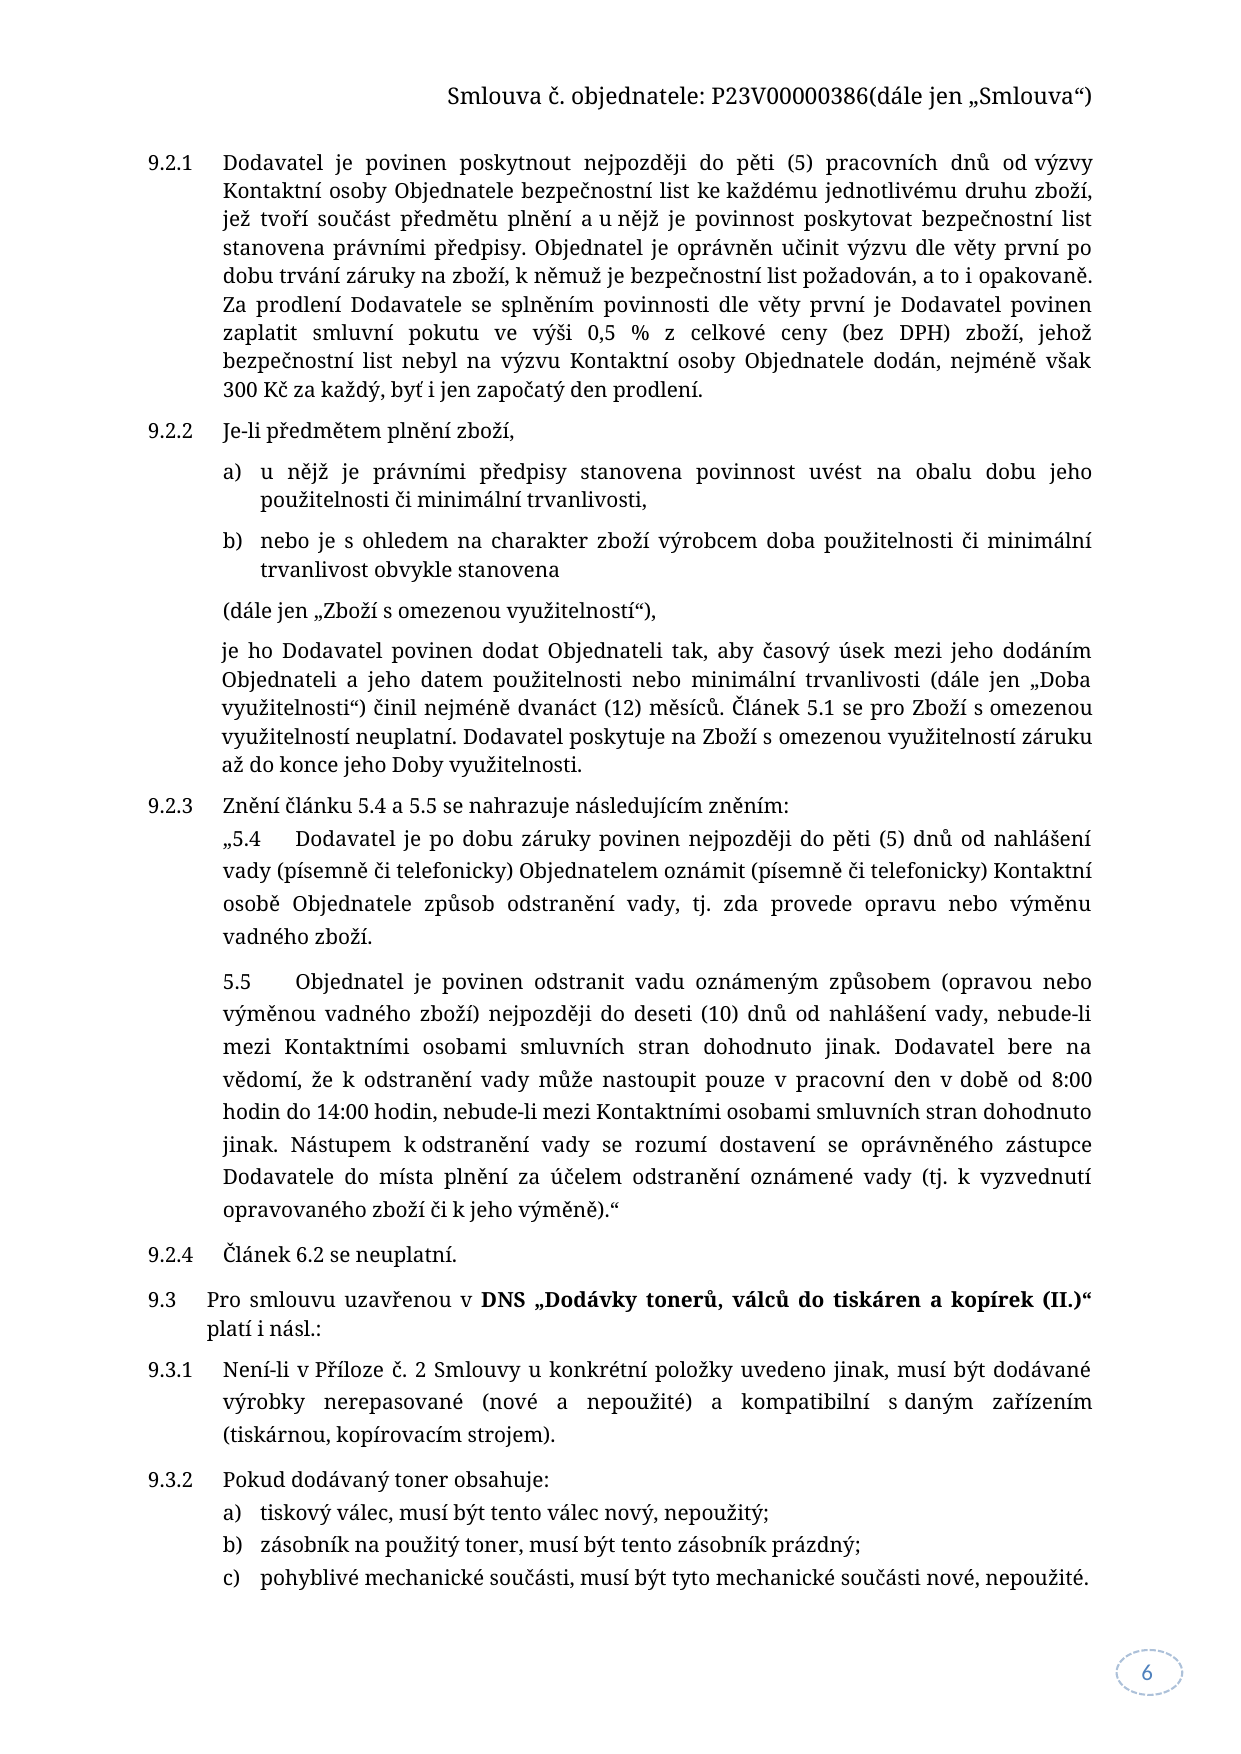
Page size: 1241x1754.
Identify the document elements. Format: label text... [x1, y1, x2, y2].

text je ho Dodavatel povinen dodat Objednateli tak, aby časový úsek mezi jeho dodáním Objednateli a jeho datem použitelnosti nebo minimální trvanlivosti (dále jen „Doba využitelnosti“) činil nejméně dvanáct (12) měsíců. Článek 5.1 se pro Zboží s omezenou využitelností neuplatní. Dodavatel poskytuje na Zboží s omezenou využitelností záruku až do konce jeho Doby využitelnosti. [221, 637, 1093, 779]
list Je-li předmětem plnění zboží, [148, 416, 1093, 444]
list Není-li v Příloze č. 2 Smlouvy u konkrétní položky uvedeno jinak, musí být dodávané výrobky nerepasované (nové a nepoužité) a kompatibilní s daným zařízením (tiskárnou, kopírovacím strojem). [148, 1355, 1093, 1448]
list 5.5 Objednatel je povinen odstranit vadu oznámeným způsobem (opravou nebo výměnou vadného zboží) nejpozději do deseti (10) dnů od nahlášení vady, nebude-li mezi Kontaktními osobami smluvních stran dohodnuto jinak. Dodavatel bere na vědomí, že k odstranění vady může nastoupit pouze v pracovní den v době od 8:00 hodin do 14:00 hodin, nebude-li mezi Kontaktními osobami smluvních stran dohodnuto jinak. Nástupem k odstranění vady se rozumí dostavení se oprávněného zástupce Dodavatele do místa plnění za účelem odstranění oznámené vady (tj. k vyzvednutí opravovaného zboží či k jeho výměně).“ [223, 967, 1093, 1223]
list Dodavatel je povinen poskytnout nejpozději do pěti (5) pracovních dnů od výzvy Kontaktní osoby Objednatele bezpečnostní list ke každému jednotlivému druhu zboží, jež tvoří součást předmětu plnění a u nějž je povinnost poskytovat bezpečnostní list stanovena právními předpisy. Objednatel je oprávněn učinit výzvu dle věty první po dobu trvání záruky na zboží, k němuž je bezpečnostní list požadován, a to i opakovaně. Za prodlení Dodavatele se splněním povinnosti dle věty první je Dodavatel povinen zaplatit smluvní pokutu ve výši 0,5 % z celkové ceny (bez DPH) zboží, jehož bezpečnostní list nebyl na výzvu Kontaktní osoby Objednatele dodán, nejméně však 300 Kč za každý, byť i jen započatý den prodlení. [148, 148, 1093, 403]
list tiskový válec, musí být tento válec nový, nepoužitý; [223, 1498, 1093, 1526]
list zásobník na použitý toner, musí být tento zásobník prázdný; [223, 1530, 1093, 1559]
list nebo je s ohledem na charakter zboží výrobcem doba použitelnosti či minimální trvanlivost obvykle stanovena [223, 526, 1093, 583]
list Pro smlouvu uzavřenou v DNS „Dodávky tonerů, válců do tiskáren a kopírek (II.)“ platí i násl.: [148, 1285, 1093, 1342]
list Pokud dodávaný toner obsahuje: [148, 1465, 1093, 1493]
list pohyblivé mechanické součásti, musí být tyto mechanické součásti nové, nepoužité. [223, 1563, 1093, 1591]
list u nějž je právními předpisy stanovena povinnost uvést na obalu dobu jeho použitelnosti či minimální trvanlivosti, [223, 457, 1093, 514]
list „5.4 Dodavatel je po dobu záruky povinen nejpozději do pěti (5) dnů od nahlášení vady (písemně či telefonicky) Objednatelem oznámit (písemně či telefonicky) Kontaktní osobě Objednatele způsob odstranění vady, tj. zda provede opravu nebo výměnu vadného zboží. [223, 824, 1093, 950]
list Článek 6.2 se neuplatní. [148, 1240, 1093, 1269]
list Znění článku 5.4 a 5.5 se nahrazuje následujícím zněním: [148, 791, 1093, 820]
text (dále jen „Zboží s omezenou využitelností“), [223, 596, 1093, 624]
